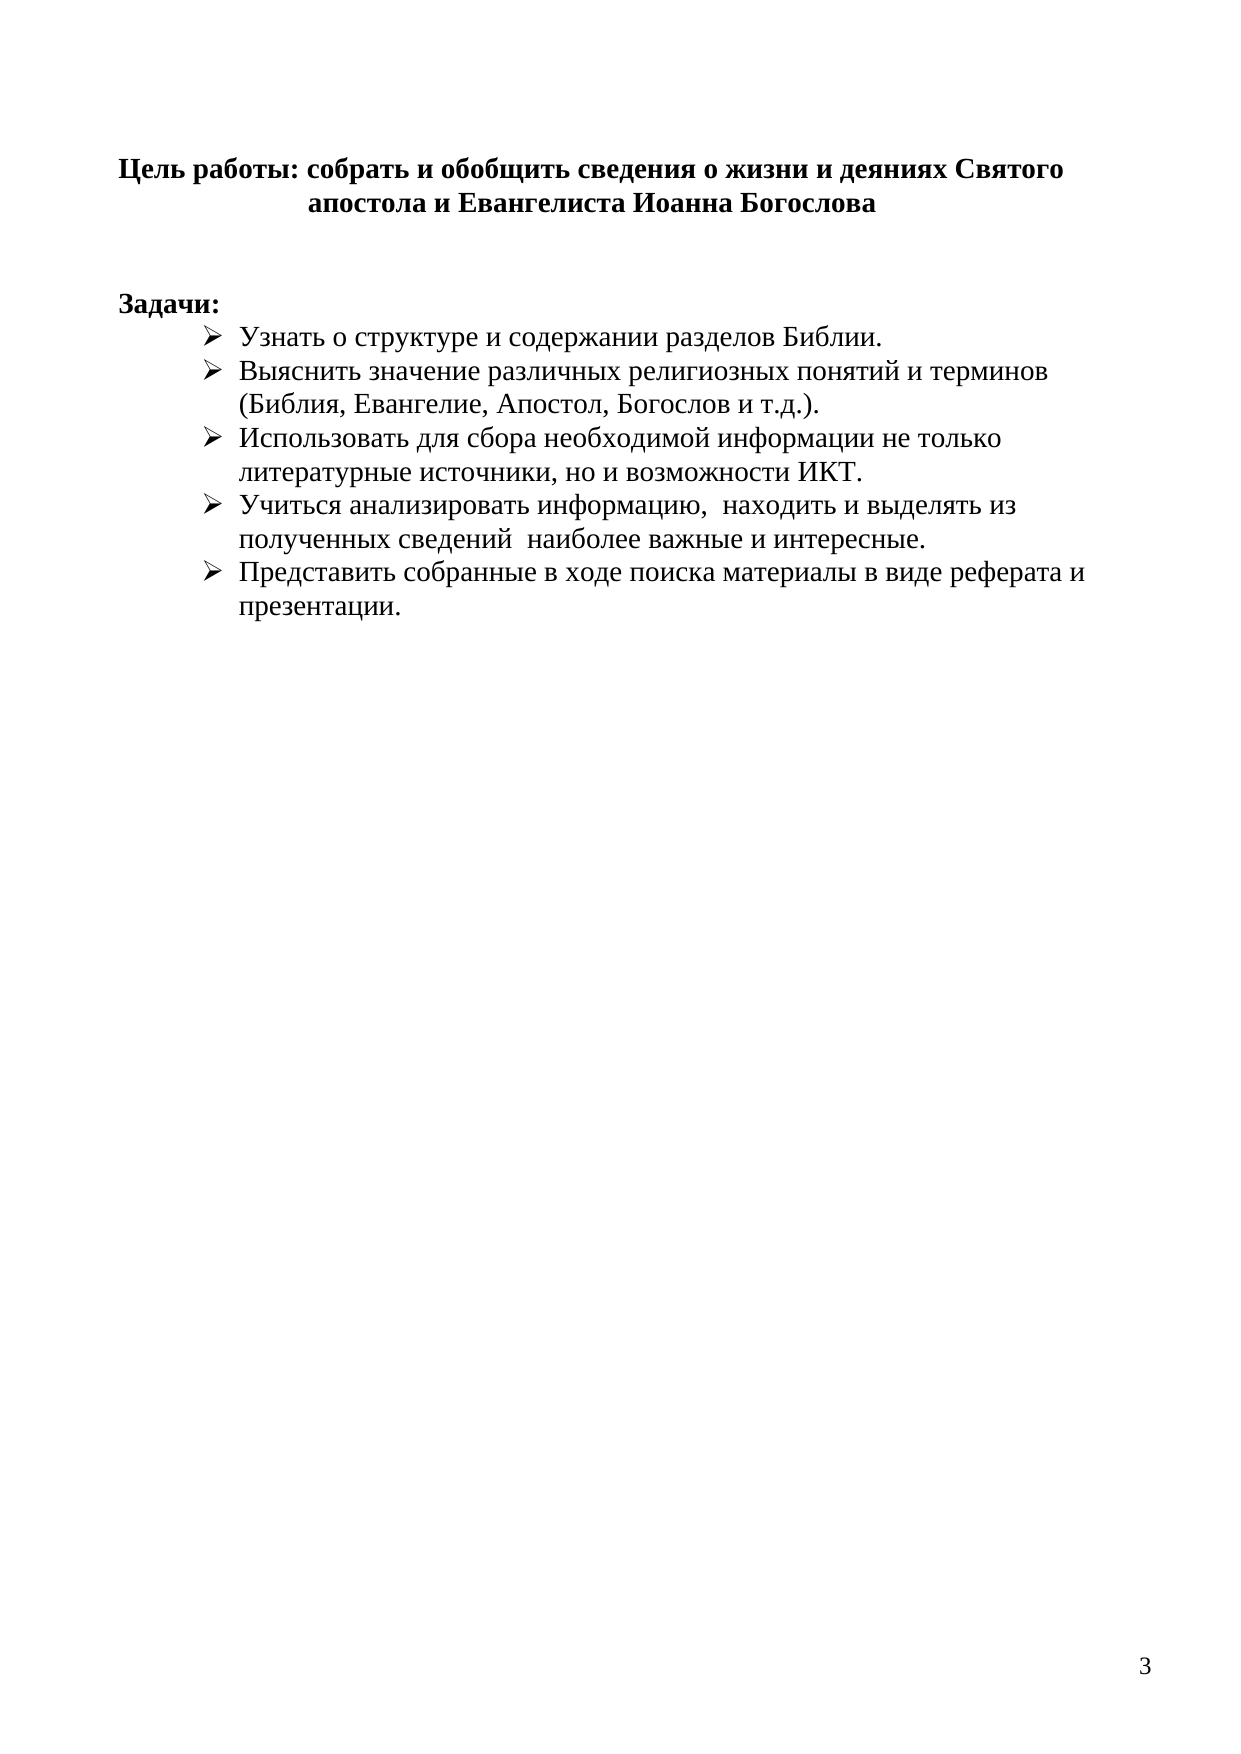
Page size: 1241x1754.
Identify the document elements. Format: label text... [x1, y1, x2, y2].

text Цель работы: собрать и обобщить сведения о жизни и деяниях Святого [118, 152, 1152, 185]
text Задачи: [118, 286, 1152, 319]
list Учиться анализировать информацию, находить и выделять из полученных сведений наиболее важные и интересные. [201, 487, 1152, 554]
text апостола и Евангелиста Иоанна Богослова [118, 185, 1152, 219]
list Узнать о структуре и содержании разделов Библии. [201, 319, 1152, 353]
list Использовать для сбора необходимой информации не только литературные источники, но и возможности ИКТ. [201, 420, 1152, 487]
list Представить собранные в ходе поиска материалы в виде реферата и презентации. [201, 554, 1152, 622]
list Выяснить значение различных религиозных понятий и терминов (Библия, Евангелие, Апостол, Богослов и т.д.). [201, 353, 1152, 420]
